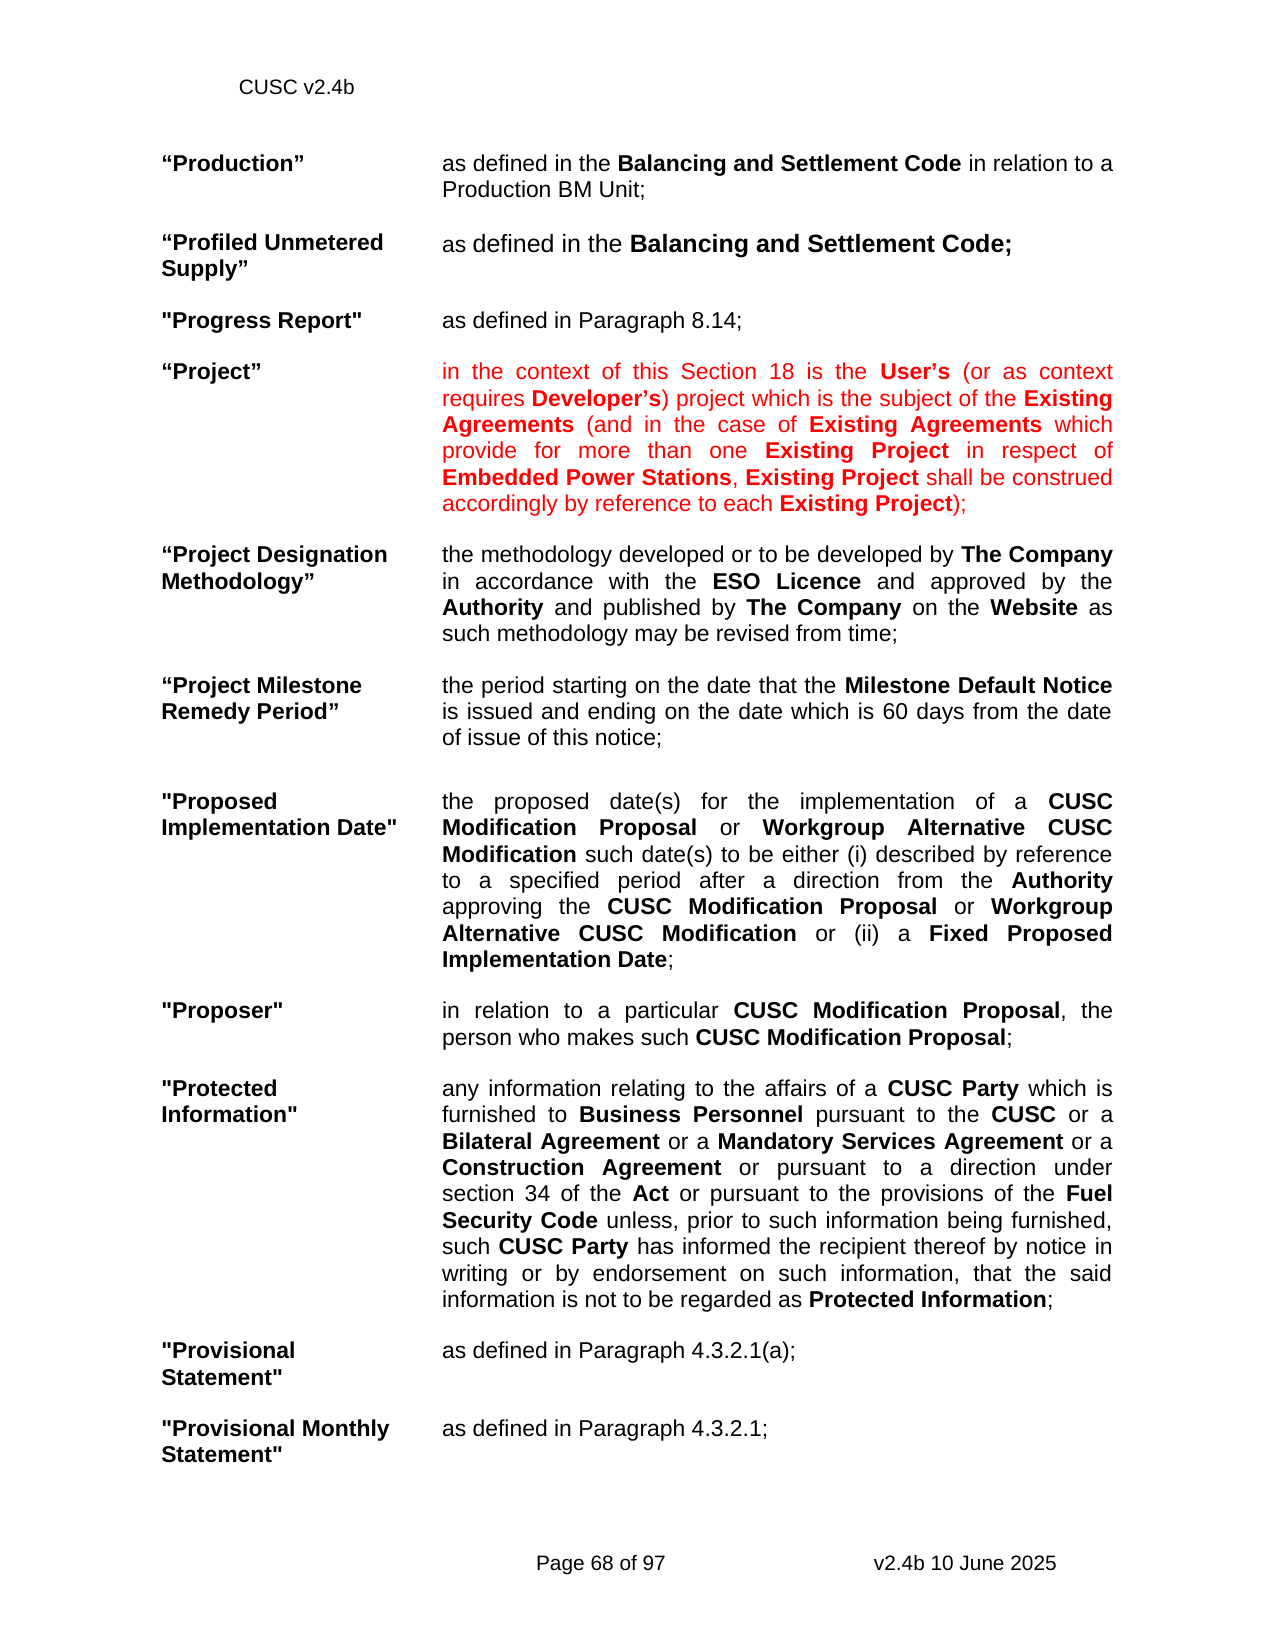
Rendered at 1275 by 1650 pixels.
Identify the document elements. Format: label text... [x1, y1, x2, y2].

table_cell the proposed date(s) for the implementation of a CUSC Modification Proposal or Workgroup Alternative CUSC Modification such date(s) to be either (i) described by reference to a specified period after a direction from the Authority approving the CUSC Modification Proposal or Workgroup Alternative CUSC Modification or (ii) a Fixed Proposed Implementation Date; [431, 788, 1124, 997]
table_cell “Profiled Unmetered Supply” [150, 229, 431, 307]
table_cell “Project Designation Methodology” [150, 541, 431, 672]
table_cell as defined in the Balancing and Settlement Code in relation to a Production BM Unit; [431, 150, 1124, 229]
table_cell as defined in Paragraph 4.3.2.1(a); [431, 1337, 1124, 1415]
table_cell the period starting on the date that the Milestone Default Notice is issued and ending on the date which is 60 days from the date of issue of this notice; [431, 672, 1124, 788]
table_cell "Provisional Monthly Statement" [150, 1415, 431, 1493]
table_cell “Production” [150, 150, 431, 229]
table_cell any information relating to the affairs of a CUSC Party which is furnished to Business Personnel pursuant to the CUSC or a Bilateral Agreement or a Mandatory Services Agreement or a Construction Agreement or pursuant to a direction under section 34 of the Act or pursuant to the provisions of the Fuel Security Code unless, prior to such information being furnished, such CUSC Party has informed the recipient thereof by notice in writing or by endorsement on such information, that the said information is not to be regarded as Protected Information; [431, 1075, 1124, 1337]
table_cell the methodology developed or to be developed by The Company in accordance with the ESO Licence and approved by the Authority and published by The Company on the Website as such methodology may be revised from time; [431, 541, 1124, 672]
table_cell “Project” [150, 358, 431, 541]
table_cell "Proposed Implementation Date" [150, 788, 431, 997]
table_cell as defined in Paragraph 4.3.2.1; [431, 1415, 1124, 1493]
table_cell "Protected Information" [150, 1075, 431, 1337]
table_cell "Provisional Statement" [150, 1337, 431, 1415]
table_cell "Progress Report" [150, 307, 431, 358]
table_cell "Proposer" [150, 997, 431, 1075]
table_cell “Project Milestone Remedy Period” [150, 672, 431, 788]
table_cell as defined in the Balancing and Settlement Code; [431, 229, 1124, 307]
table_cell in relation to a particular CUSC Modification Proposal, the person who makes such CUSC Modification Proposal; [431, 997, 1124, 1075]
table_cell as defined in Paragraph 8.14; [431, 307, 1124, 358]
table_cell in the context of this Section 18 is the User’s (or as context requires Developer’s) project which is the subject of the Existing Agreements (and in the case of Existing Agreements which provide for more than one Existing Project in respect of Embedded Power Stations, Existing Project shall be construed accordingly by reference to each Existing Project); [431, 358, 1124, 541]
